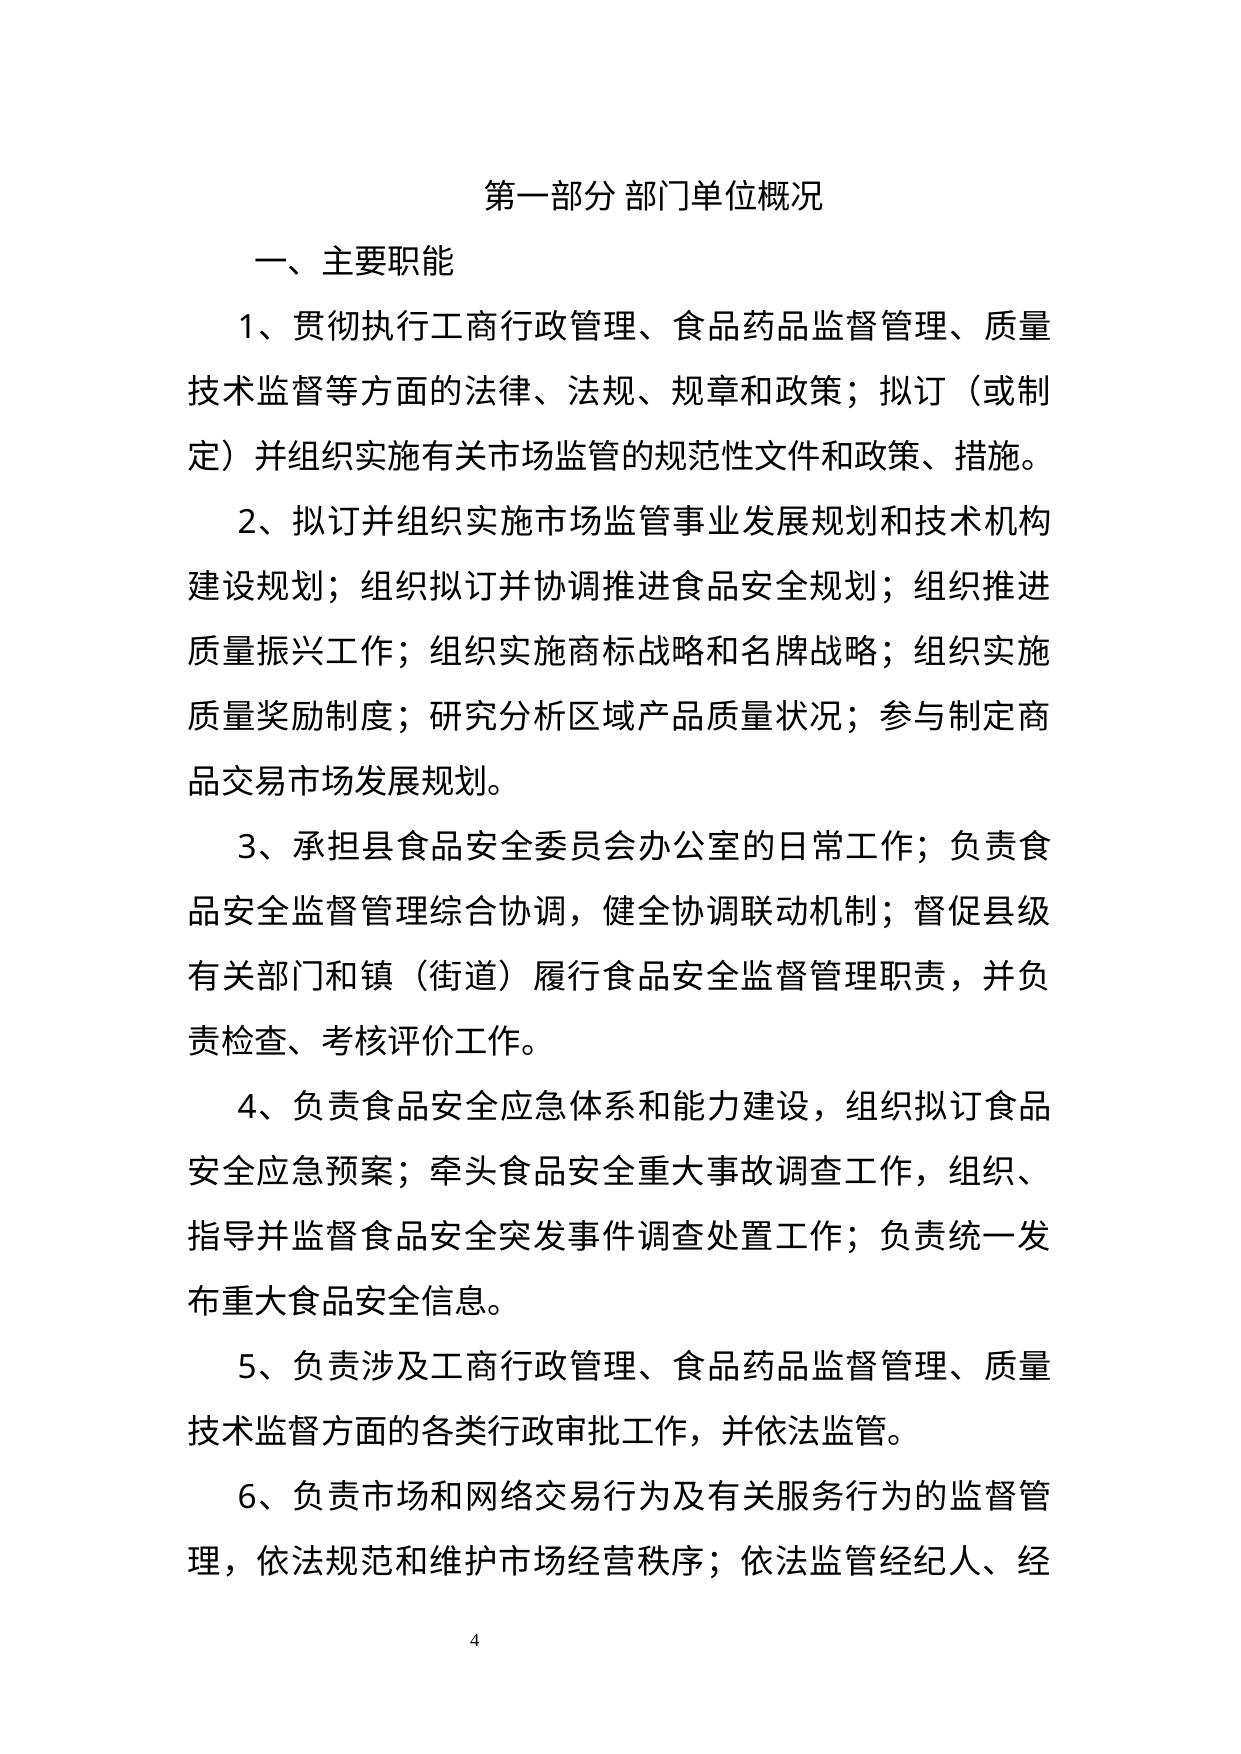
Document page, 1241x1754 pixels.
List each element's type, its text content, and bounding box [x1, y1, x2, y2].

text 第一部分 部门单位概况 [187, 162, 1053, 227]
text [187, 1462, 1053, 1592]
text 2、拟订并组织实施市场监管事业发展规划和技术机构建设规划；组织拟订并协调推进食品安全规划；组织推进质量振兴工作；组织实施商标战略和名牌战略；组织实施质量奖励制度；研究分析区域产品质量状况；参与制定商品交易市场发展规划。 [187, 487, 1053, 812]
text 5、负责涉及工商行政管理、食品药品监督管理、质量技术监督方面的各类行政审批工作，并依法监管。 [187, 1332, 1053, 1462]
text 4、负责食品安全应急体系和能力建设，组织拟订食品安全应急预案；牵头食品安全重大事故调查工作，组织、指导并监督食品安全突发事件调查处置工作；负责统一发布重大食品安全信息。 [187, 1072, 1053, 1332]
text 一、主要职能 [187, 227, 1053, 292]
text 1、贯彻执行工商行政管理、食品药品监督管理、质量技术监督等方面的法律、法规、规章和政策；拟订（或制定）并组织实施有关市场监管的规范性文件和政策、措施。 [187, 292, 1053, 487]
text 3、承担县食品安全委员会办公室的日常工作；负责食品安全监督管理综合协调，健全协调联动机制；督促县级有关部门和镇（街道）履行食品安全监督管理职责，并负责检查、考核评价工作。 [187, 812, 1053, 1072]
